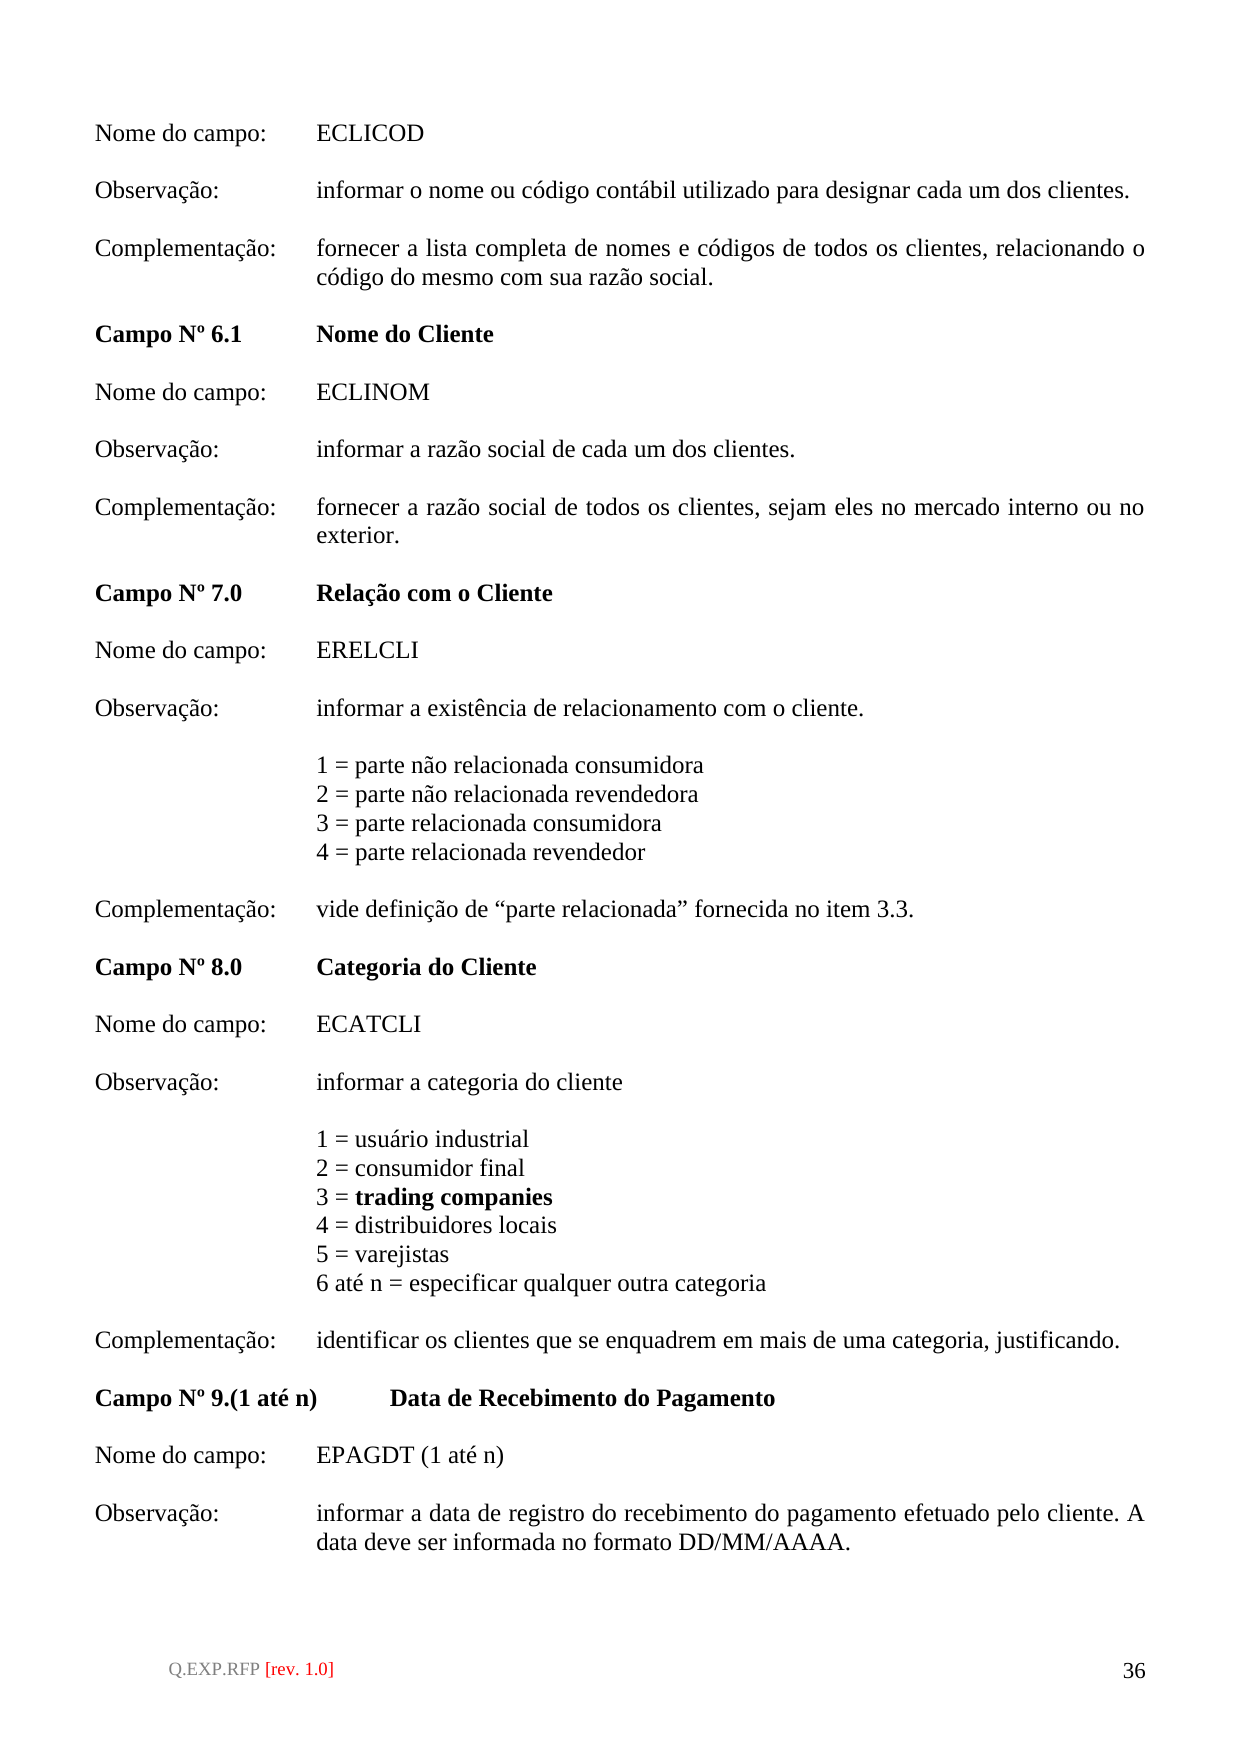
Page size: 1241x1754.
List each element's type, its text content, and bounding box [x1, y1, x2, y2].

text 2 = parte não relacionada revendedora [94, 779, 1146, 808]
text Observação: informar a existência de relacionamento com o cliente. [94, 693, 1146, 722]
text 2 = consumidor final [316, 1153, 1146, 1182]
text 1 = usuário industrial [316, 1124, 1146, 1153]
text Observação: informar a razão social de cada um dos clientes. [94, 434, 1146, 463]
text 3 = parte relacionada consumidora [94, 808, 1146, 837]
text Nome do campo: ECLINOM [94, 377, 1146, 406]
text Nome do campo: ECATCLI [94, 1009, 1146, 1038]
text Nome do campo: EPAGDT (1 até n) [94, 1441, 1146, 1469]
text 4 = distribuidores locais [316, 1211, 1146, 1239]
text Complementação: identificar os clientes que se enquadrem em mais de uma categoria, justificando. [94, 1326, 1146, 1354]
text Campo Nº 6.1 Nome do Cliente [94, 319, 1146, 348]
text Campo Nº 8.0 Categoria do Cliente [94, 952, 1146, 981]
text Nome do campo: ERELCLI [94, 636, 1146, 664]
text Complementação: fornecer a razão social de todos os clientes, sejam eles no mercado interno ou no exterior. [94, 492, 1146, 549]
text 1 = parte não relacionada consumidora [316, 751, 1146, 779]
text 4 = parte relacionada revendedor [94, 837, 1146, 866]
text 3 = trading companies [316, 1182, 1146, 1211]
text Observação: informar a categoria do cliente [94, 1067, 1146, 1096]
text 5 = varejistas [316, 1239, 1146, 1268]
text Complementação: fornecer a lista completa de nomes e códigos de todos os clientes, relacionando o código do mesmo com sua razão social. [94, 233, 1146, 291]
text Campo Nº 7.0 Relação com o Cliente [94, 578, 1146, 607]
text 6 até n = especificar qualquer outra categoria [316, 1268, 1146, 1297]
text Observação: informar o nome ou código contábil utilizado para designar cada um dos clientes. [94, 176, 1146, 204]
text Complementação: vide definição de “parte relacionada” fornecida no item 3.3. [94, 894, 1146, 923]
text Nome do campo: ECLICOD [94, 118, 1146, 147]
text Campo Nº 9.(1 até n) Data de Recebimento do Pagamento [94, 1383, 1146, 1412]
text Observação: informar a data de registro do recebimento do pagamento efetuado pelo cliente. A data deve ser informada no formato DD/MM/AAAA. [94, 1498, 1146, 1556]
